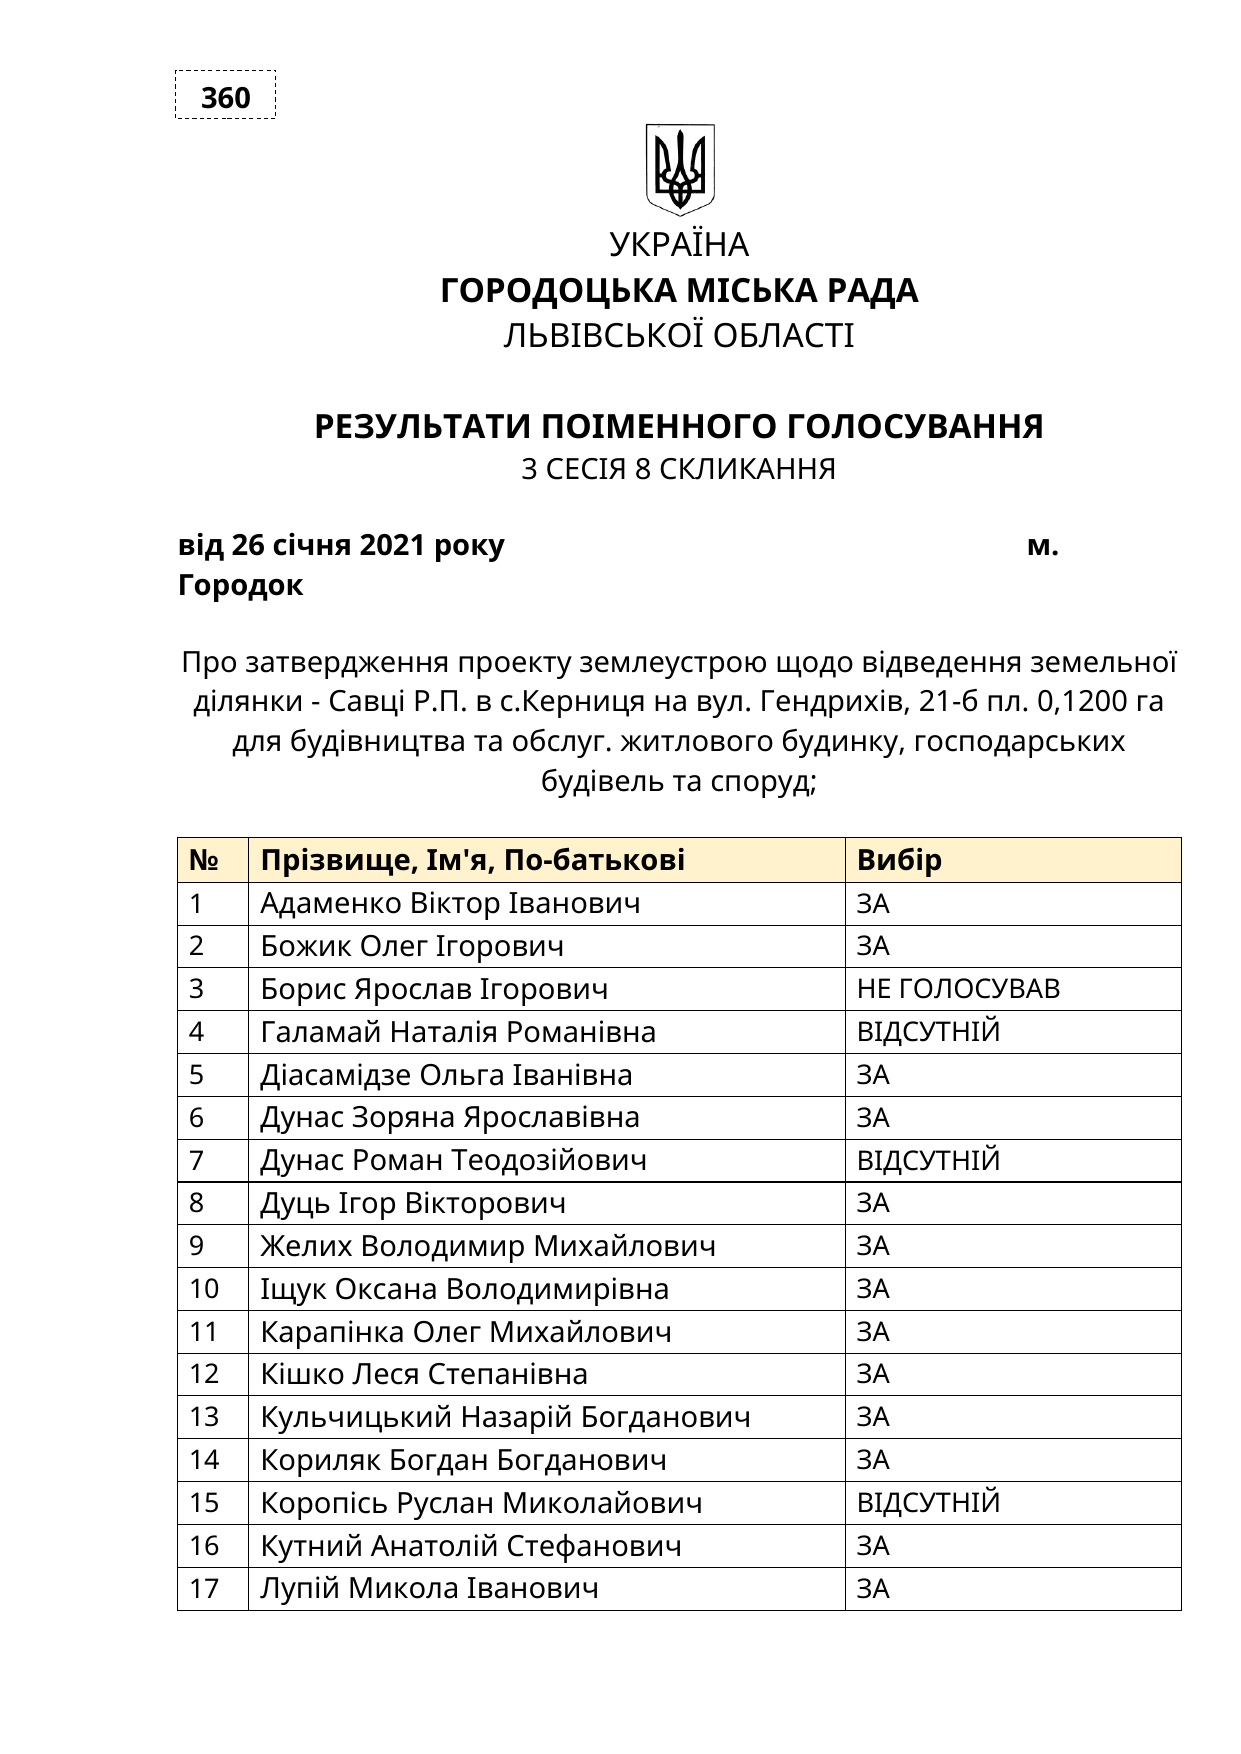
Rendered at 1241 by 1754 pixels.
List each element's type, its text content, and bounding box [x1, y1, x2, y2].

text ГОРОДОЦЬКА МІСЬКА РАДА [177, 266, 1181, 312]
table_cell Божик Олег Ігорович [249, 926, 845, 967]
text УКРАЇНА [177, 221, 1181, 266]
table_cell Кішко Леся Степанівна [249, 1354, 845, 1395]
table_cell Желих Володимир Михайлович [249, 1225, 845, 1267]
table_cell ЗА [846, 1311, 1181, 1353]
table_cell Коропісь Руслан Миколайович [249, 1482, 845, 1524]
table_cell ЗА [846, 1225, 1181, 1267]
text 3 СЕСІЯ 8 СКЛИКАННЯ [177, 448, 1181, 488]
table_cell ЗА [846, 883, 1181, 924]
table_cell 10 [178, 1268, 248, 1310]
table_cell Лупій Микола Іванович [249, 1568, 845, 1609]
table_cell Карапінка Олег Михайлович [249, 1311, 845, 1353]
table_cell ЗА [846, 926, 1181, 967]
table_cell 14 [178, 1439, 248, 1481]
text РЕЗУЛЬТАТИ ПОІМЕННОГО ГОЛОСУВАННЯ [177, 403, 1181, 448]
table_cell 13 [178, 1396, 248, 1438]
text ЛЬВІВСЬКОЇ ОБЛАСТІ [177, 312, 1181, 357]
table_cell 5 [178, 1054, 248, 1096]
table_cell Діасамідзе Ольга Іванівна [249, 1054, 845, 1096]
table_cell 6 [178, 1097, 248, 1138]
table_cell 17 [178, 1568, 248, 1609]
table_cell ЗА [846, 1525, 1181, 1567]
table_cell ЗА [846, 1054, 1181, 1096]
table_cell Дунас Роман Теодозійович [249, 1140, 845, 1181]
table_header Прізвище, Ім'я, По-батькові [249, 838, 845, 882]
table_cell 15 [178, 1482, 248, 1524]
table_cell 12 [178, 1354, 248, 1395]
table_cell 8 [178, 1183, 248, 1224]
picture [633, 118, 726, 221]
table_cell ЗА [846, 1396, 1181, 1438]
table_cell Кориляк Богдан Богданович [249, 1439, 845, 1481]
table_cell ЗА [846, 1354, 1181, 1395]
table_cell 3 [178, 968, 248, 1010]
table_cell НЕ ГОЛОСУВАВ [846, 968, 1181, 1010]
table_cell ВІДСУТНІЙ [846, 1011, 1181, 1053]
table_cell ЗА [846, 1268, 1181, 1310]
table_cell 16 [178, 1525, 248, 1567]
text Про затвердження проекту землеустрою щодо відведення земельної ділянки - Савці Р.П. в с.Керниця на вул. Гендрихів, 21-б пл. 0,1200 га для будівництва та обслуг. житлового будинку, господарських будівель та споруд; [177, 641, 1181, 800]
table_cell 2 [178, 926, 248, 967]
table_cell Адаменко Віктор Іванович [249, 883, 845, 924]
table_cell Борис Ярослав Ігорович [249, 968, 845, 1010]
table_header № [178, 838, 248, 882]
table_cell ЗА [846, 1568, 1181, 1609]
table_cell Іщук Оксана Володимирівна [249, 1268, 845, 1310]
table_cell ЗА [846, 1183, 1181, 1224]
table_cell 4 [178, 1011, 248, 1053]
table_cell 1 [178, 883, 248, 924]
table_cell ВІДСУТНІЙ [846, 1140, 1181, 1181]
text від 26 січня 2021 року м. Городок [177, 525, 1181, 604]
table_cell Кульчицький Назарій Богданович [249, 1396, 845, 1438]
table_cell Дунас Зоряна Ярославівна [249, 1097, 845, 1138]
table_cell 11 [178, 1311, 248, 1353]
table_header Вибір [846, 838, 1181, 882]
table_cell 9 [178, 1225, 248, 1267]
table_cell ЗА [846, 1439, 1181, 1481]
table_cell Кутний Анатолій Стефанович [249, 1525, 845, 1567]
table_cell Дуць Ігор Вікторович [249, 1183, 845, 1224]
table_cell Галамай Наталія Романівна [249, 1011, 845, 1053]
table_cell ВІДСУТНІЙ [846, 1482, 1181, 1524]
table_cell 7 [178, 1140, 248, 1181]
table_cell ЗА [846, 1097, 1181, 1138]
